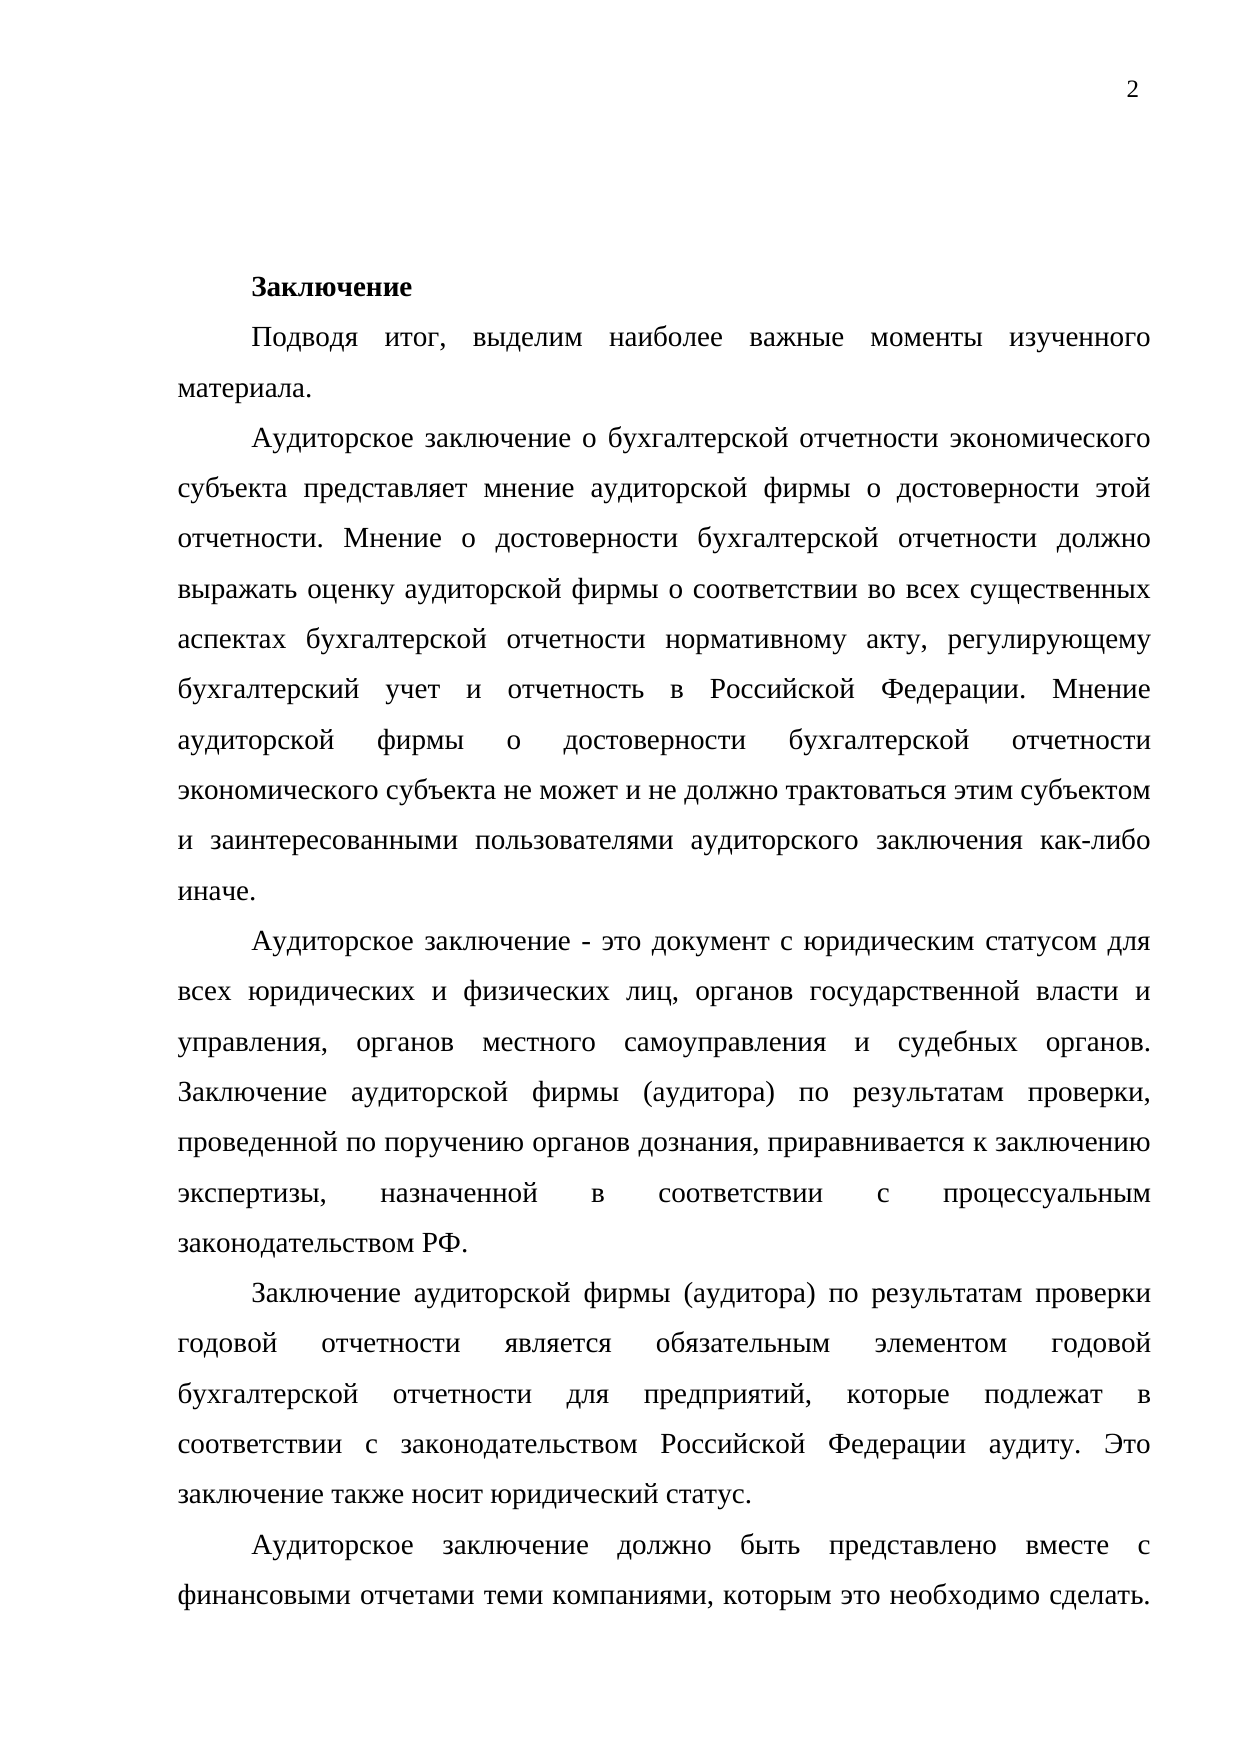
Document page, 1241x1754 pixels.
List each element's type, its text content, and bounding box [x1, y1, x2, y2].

text Подводя итог, выделим наиболее важные моменты изученного материала. [177, 319, 1152, 403]
text Аудиторское заключение о бухгалтерской отчетности экономического субъекта представляет мнение аудиторской фирмы о достоверности этой отчетности. Мнение о достоверности бухгалтерской отчетности должно выражать оценку аудиторской фирмы о соответствии во всех существенных аспектах бухгалтерской отчетности нормативному акту, регулирующему бухгалтерский учет и отчетность в Российской Федерации. Мнение аудиторской фирмы о достоверности бухгалтерской отчетности экономического субъекта не может и не должно трактоваться этим субъектом и заинтересованными пользователями аудиторского заключения как-либо иначе. [177, 420, 1152, 906]
text Аудиторское заключение - это документ с юридическим статусом для всех юридических и физических лиц, органов государственной власти и управления, органов местного самоуправления и судебных органов. Заключение аудиторской фирмы (аудитора) по результатам проверки, проведенной по поручению органов дознания, приравнивается к заключению экспертизы, назначенной в соответствии с процессуальным законодательством РФ. [177, 923, 1152, 1258]
text Заключение [177, 269, 1152, 303]
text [177, 1527, 1152, 1611]
text Заключение аудиторской фирмы (аудитора) по результатам проверки годовой отчетности является обязательным элементом годовой бухгалтерской отчетности для предприятий, которые подлежат в соответствии с законодательством Российской Федерации аудиту. Это заключение также носит юридический статус. [177, 1275, 1152, 1510]
